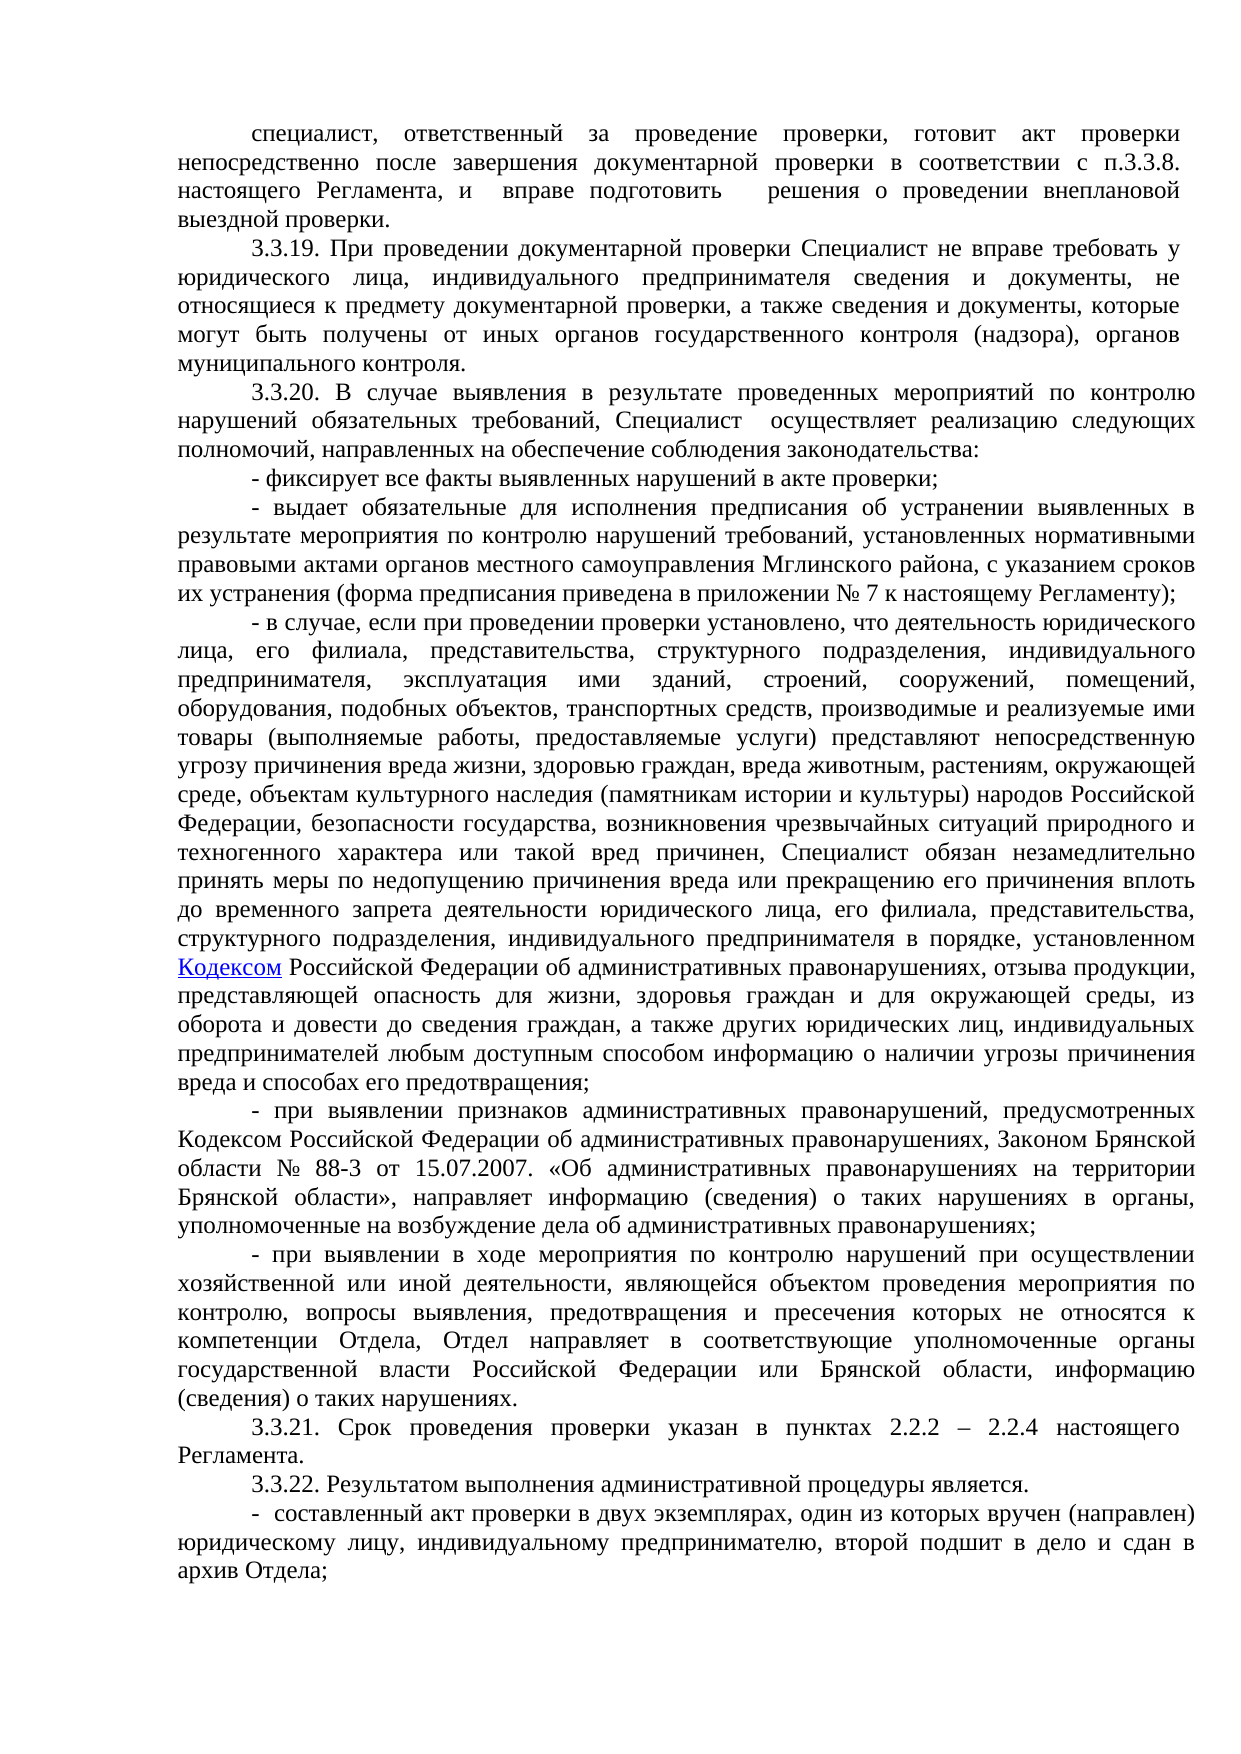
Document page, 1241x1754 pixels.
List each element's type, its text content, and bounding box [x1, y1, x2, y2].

text 3.3.19. При проведении документарной проверки Специалист не вправе требовать у юридического лица, индивидуального предпринимателя сведения и документы, не относящиеся к предмету документарной проверки, а также сведения и документы, которые могут быть получены от иных органов государственного контроля (надзора), органов муниципального контроля. [177, 233, 1181, 377]
text 3.3.20. В случае выявления в результате проведенных мероприятий по контролю нарушений обязательных требований, Специалист осуществляет реализацию следующих полномочий, направленных на обеспечение соблюдения законодательства: [177, 377, 1196, 463]
text - составленный акт проверки в двух экземплярах, один из которых вручен (направлен) юридическому лицу, индивидуальному предпринимателю, второй подшит в дело и сдан в архив Отдела; [177, 1498, 1196, 1584]
text - в случае, если при проведении проверки установлено, что деятельность юридического лица, его филиала, представительства, структурного подразделения, индивидуального предпринимателя, эксплуатация ими зданий, строений, сооружений, помещений, оборудования, подобных объектов, транспортных средств, производимые и реализуемые ими товары (выполняемые работы, предоставляемые услуги) представляют непосредственную угрозу причинения вреда жизни, здоровью граждан, вреда животным, растениям, окружающей среде, объектам культурного наследия (памятникам истории и культуры) народов Российской Федерации, безопасности государства, возникновения чрезвычайных ситуаций природного и техногенного характера или такой вред причинен, Специалист обязан незамедлительно принять меры по недопущению причинения вреда или прекращению его причинения вплоть до временного запрета деятельности юридического лица, его филиала, представительства, структурного подразделения, индивидуального предпринимателя в порядке, установленном Кодексом Российской Федерации об административных правонарушениях, отзыва продукции, представляющей опасность для жизни, здоровья граждан и для окружающей среды, из оборота и довести до сведения граждан, а также других юридических лиц, индивидуальных предпринимателей любым доступным способом информацию о наличии угрозы причинения вреда и способах его предотвращения; [177, 607, 1196, 1096]
text - выдает обязательные для исполнения предписания об устранении выявленных в результате мероприятия по контролю нарушений требований, установленных нормативными правовыми актами органов местного самоуправления Мглинского района, с указанием сроков их устранения (форма предписания приведена в приложении № 7 к настоящему Регламенту); [177, 492, 1196, 607]
text - при выявлении в ходе мероприятия по контролю нарушений при осуществлении хозяйственной или иной деятельности, являющейся объектом проведения мероприятия по контролю, вопросы выявления, предотвращения и пресечения которых не относятся к компетенции Отдела, Отдел направляет в соответствующие уполномоченные органы государственной власти Российской Федерации или Брянской области, информацию (сведения) о таких нарушениях. [177, 1239, 1196, 1412]
text специалист, ответственный за проведение проверки, готовит акт проверки непосредственно после завершения документарной проверки в соответствии с п.3.3.8. настоящего Регламента, и вправе подготовить решения о проведении внеплановой выездной проверки. [177, 118, 1181, 233]
text 3.3.21. Срок проведения проверки указан в пунктах 2.2.2 – 2.2.4 настоящего Регламента. [177, 1412, 1181, 1469]
text - при выявлении признаков административных правонарушений, предусмотренных Кодексом Российской Федерации об административных правонарушениях, Законом Брянской области № 88-3 от 15.07.2007. «Об административных правонарушениях на территории Брянской области», направляет информацию (сведения) о таких нарушениях в органы, уполномоченные на возбуждение дела об административных правонарушениях; [177, 1096, 1196, 1239]
text 3.3.22. Результатом выполнения административной процедуры является. [177, 1469, 1181, 1498]
text - фиксирует все факты выявленных нарушений в акте проверки; [177, 463, 1196, 492]
